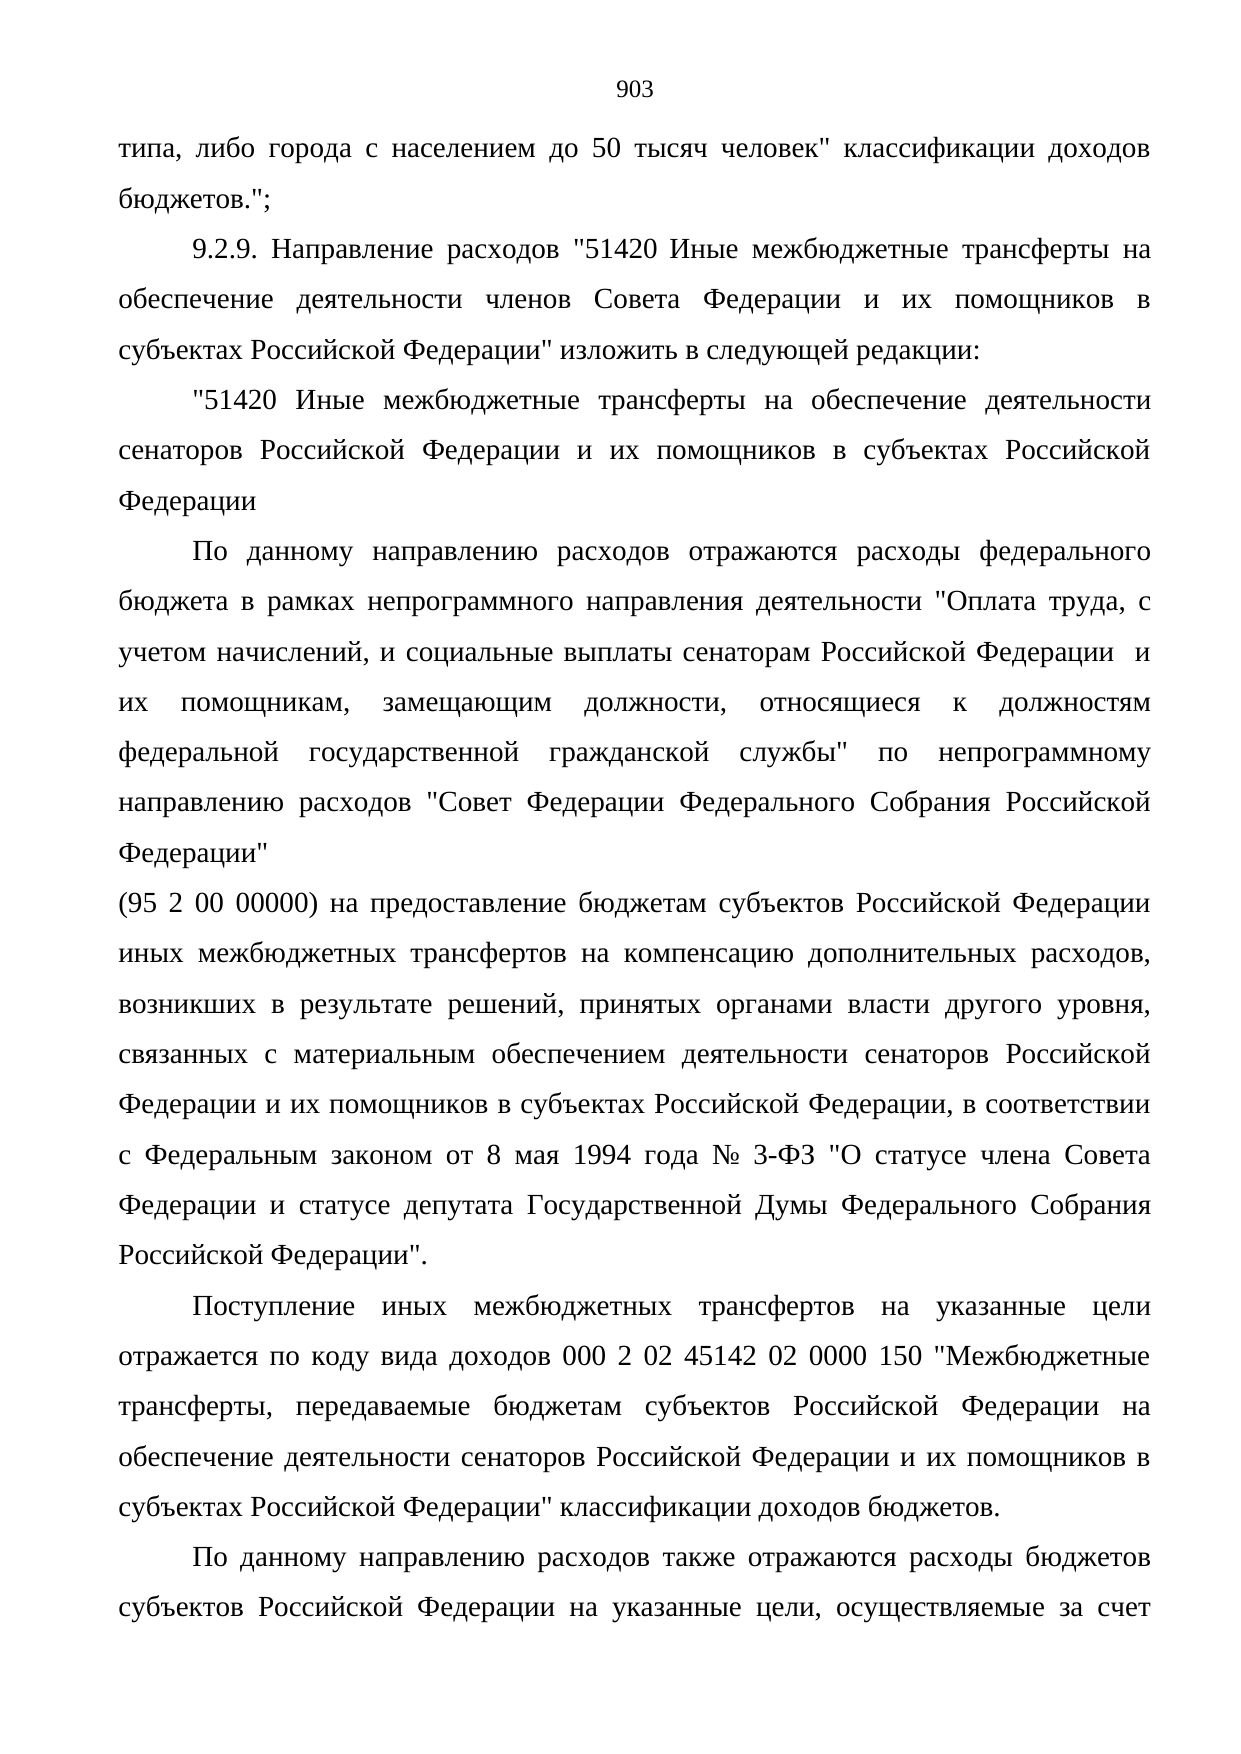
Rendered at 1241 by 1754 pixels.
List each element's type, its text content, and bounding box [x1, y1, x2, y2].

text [118, 131, 1152, 214]
text "51420 Иные межбюджетные трансферты на обеспечение деятельности сенаторов Российской Федерации и их помощников в субъектах Российской Федерации [118, 382, 1152, 516]
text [118, 1539, 1152, 1623]
text Поступление иных межбюджетных трансфертов на указанные цели отражается по коду вида доходов 000 2 02 45142 02 0000 150 "Межбюджетные трансферты, передаваемые бюджетам субъектов Российской Федерации на обеспечение деятельности сенаторов Российской Федерации и их помощников в субъектах Российской Федерации" классификации доходов бюджетов. [118, 1288, 1152, 1522]
text 9.2.9. Направление расходов "51420 Иные межбюджетные трансферты на обеспечение деятельности членов Совета Федерации и их помощников в субъектах Российской Федерации" изложить в следующей редакции: [118, 231, 1152, 365]
text По данному направлению расходов отражаются расходы федерального бюджета в рамках непрограммного направления деятельности "Оплата труда, с учетом начислений, и социальные выплаты сенаторам Российской Федерации и их помощникам, замещающим должности, относящиеся к должностям федеральной государственной гражданской службы" по непрограммному направлению расходов "Совет Федерации Федерального Собрания Российской Федерации" (95 2 00 00000) на предоставление бюджетам субъектов Российской Федерации иных межбюджетных трансфертов на компенсацию дополнительных расходов, возникших в результате решений, принятых органами власти другого уровня, связанных с материальным обеспечением деятельности сенаторов Российской Федерации и их помощников в субъектах Российской Федерации, в соответствии с Федеральным законом от 8 мая 1994 года № 3-ФЗ "О статусе члена Совета Федерации и статусе депутата Государственной Думы Федерального Собрания Российской Федерации". [118, 533, 1152, 1271]
